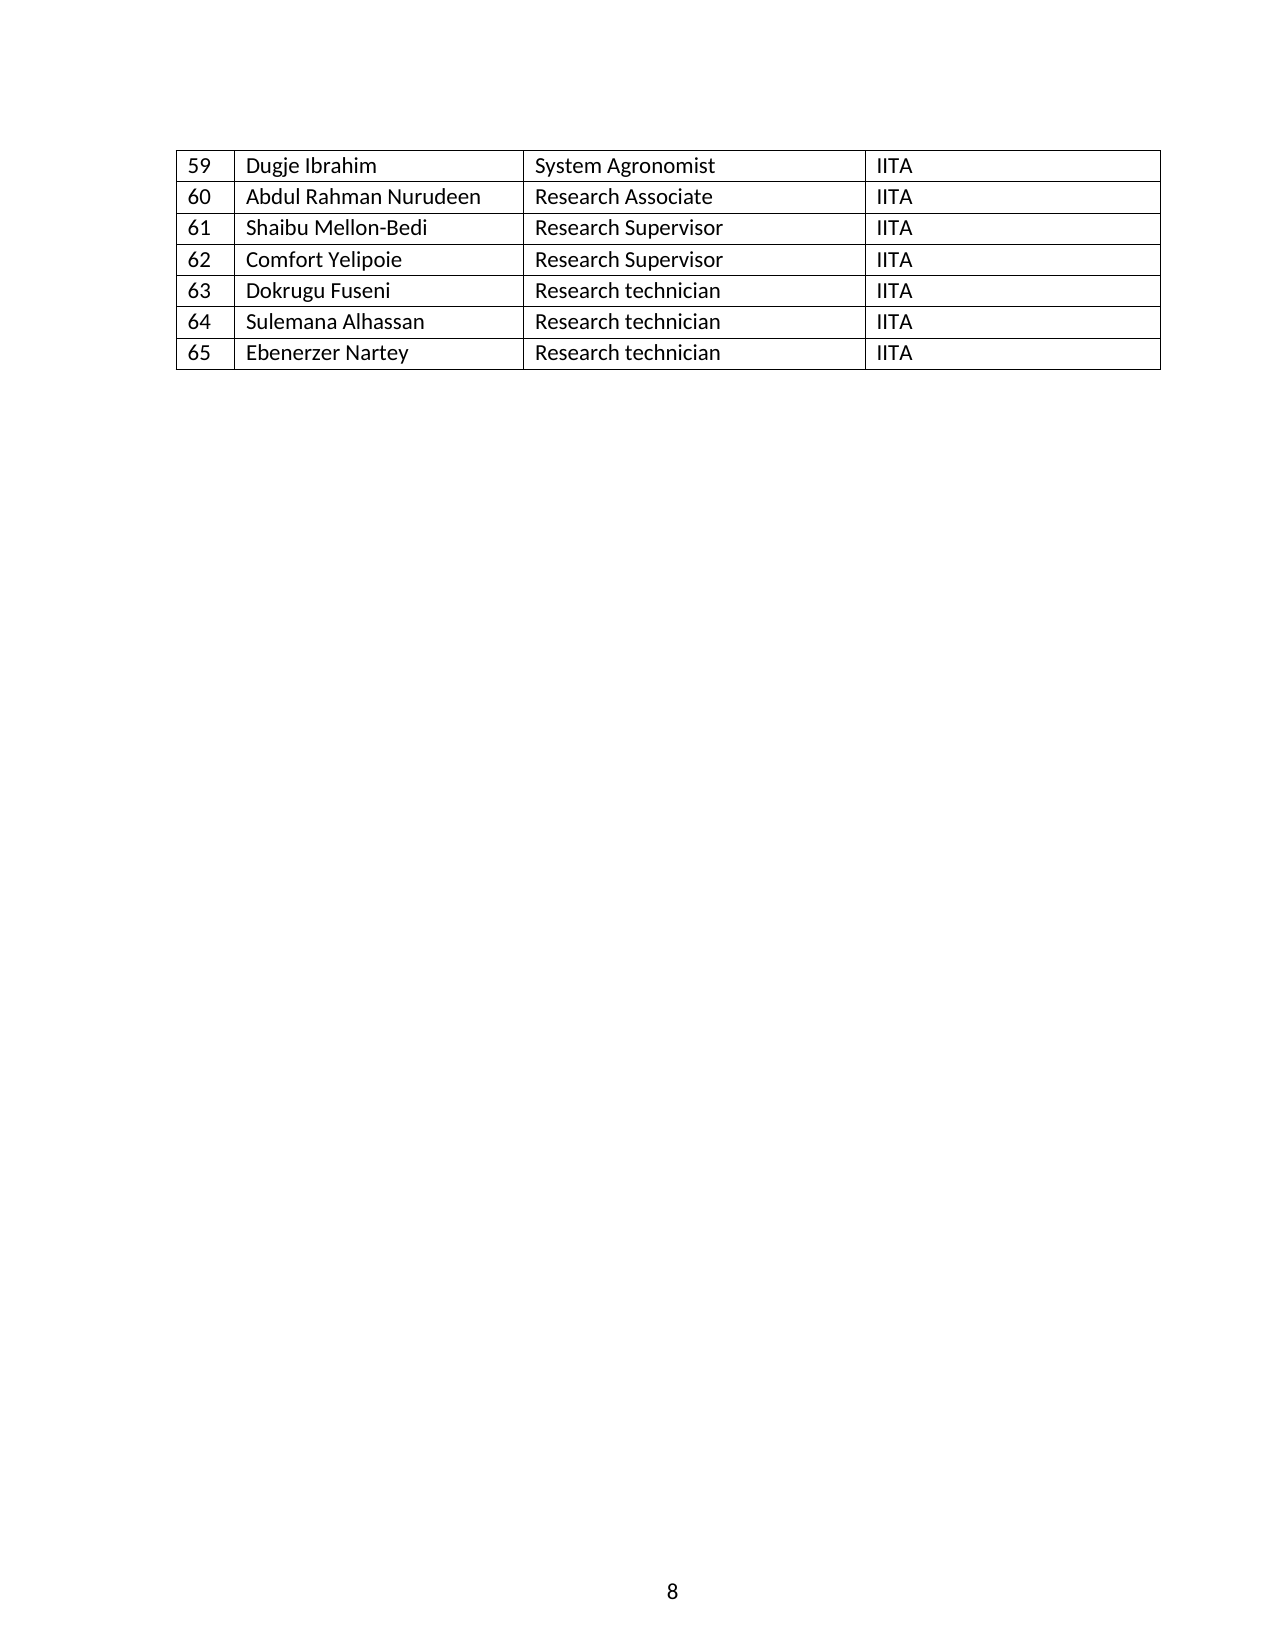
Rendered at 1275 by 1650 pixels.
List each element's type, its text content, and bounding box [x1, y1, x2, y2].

table_cell Research technician [524, 307, 865, 337]
table_cell 62 [177, 245, 234, 275]
table_cell IITA [866, 182, 1160, 212]
table_cell IITA [866, 276, 1160, 306]
table_cell Research Supervisor [524, 245, 865, 275]
table_cell Sulemana Alhassan [235, 307, 523, 337]
table_cell Research Associate [524, 182, 865, 212]
table_cell 60 [177, 182, 234, 212]
table_cell Comfort Yelipoie [235, 245, 523, 275]
table_cell Research Supervisor [524, 214, 865, 244]
table_cell Dokrugu Fuseni [235, 276, 523, 306]
table_cell 64 [177, 307, 234, 337]
table_cell IITA [866, 151, 1160, 181]
table_cell IITA [866, 339, 1160, 369]
table_cell 63 [177, 276, 234, 306]
table_cell Research technician [524, 276, 865, 306]
table_cell 61 [177, 214, 234, 244]
table_cell Dugje Ibrahim [235, 151, 523, 181]
table_cell Ebenerzer Nartey [235, 339, 523, 369]
table_cell IITA [866, 245, 1160, 275]
table_cell 59 [177, 151, 234, 181]
table_cell System Agronomist [524, 151, 865, 181]
table_cell Abdul Rahman Nurudeen [235, 182, 523, 212]
table_cell IITA [866, 214, 1160, 244]
table_cell 65 [177, 339, 234, 369]
table_cell Shaibu Mellon-Bedi [235, 214, 523, 244]
table_cell IITA [866, 307, 1160, 337]
table_cell Research technician [524, 339, 865, 369]
